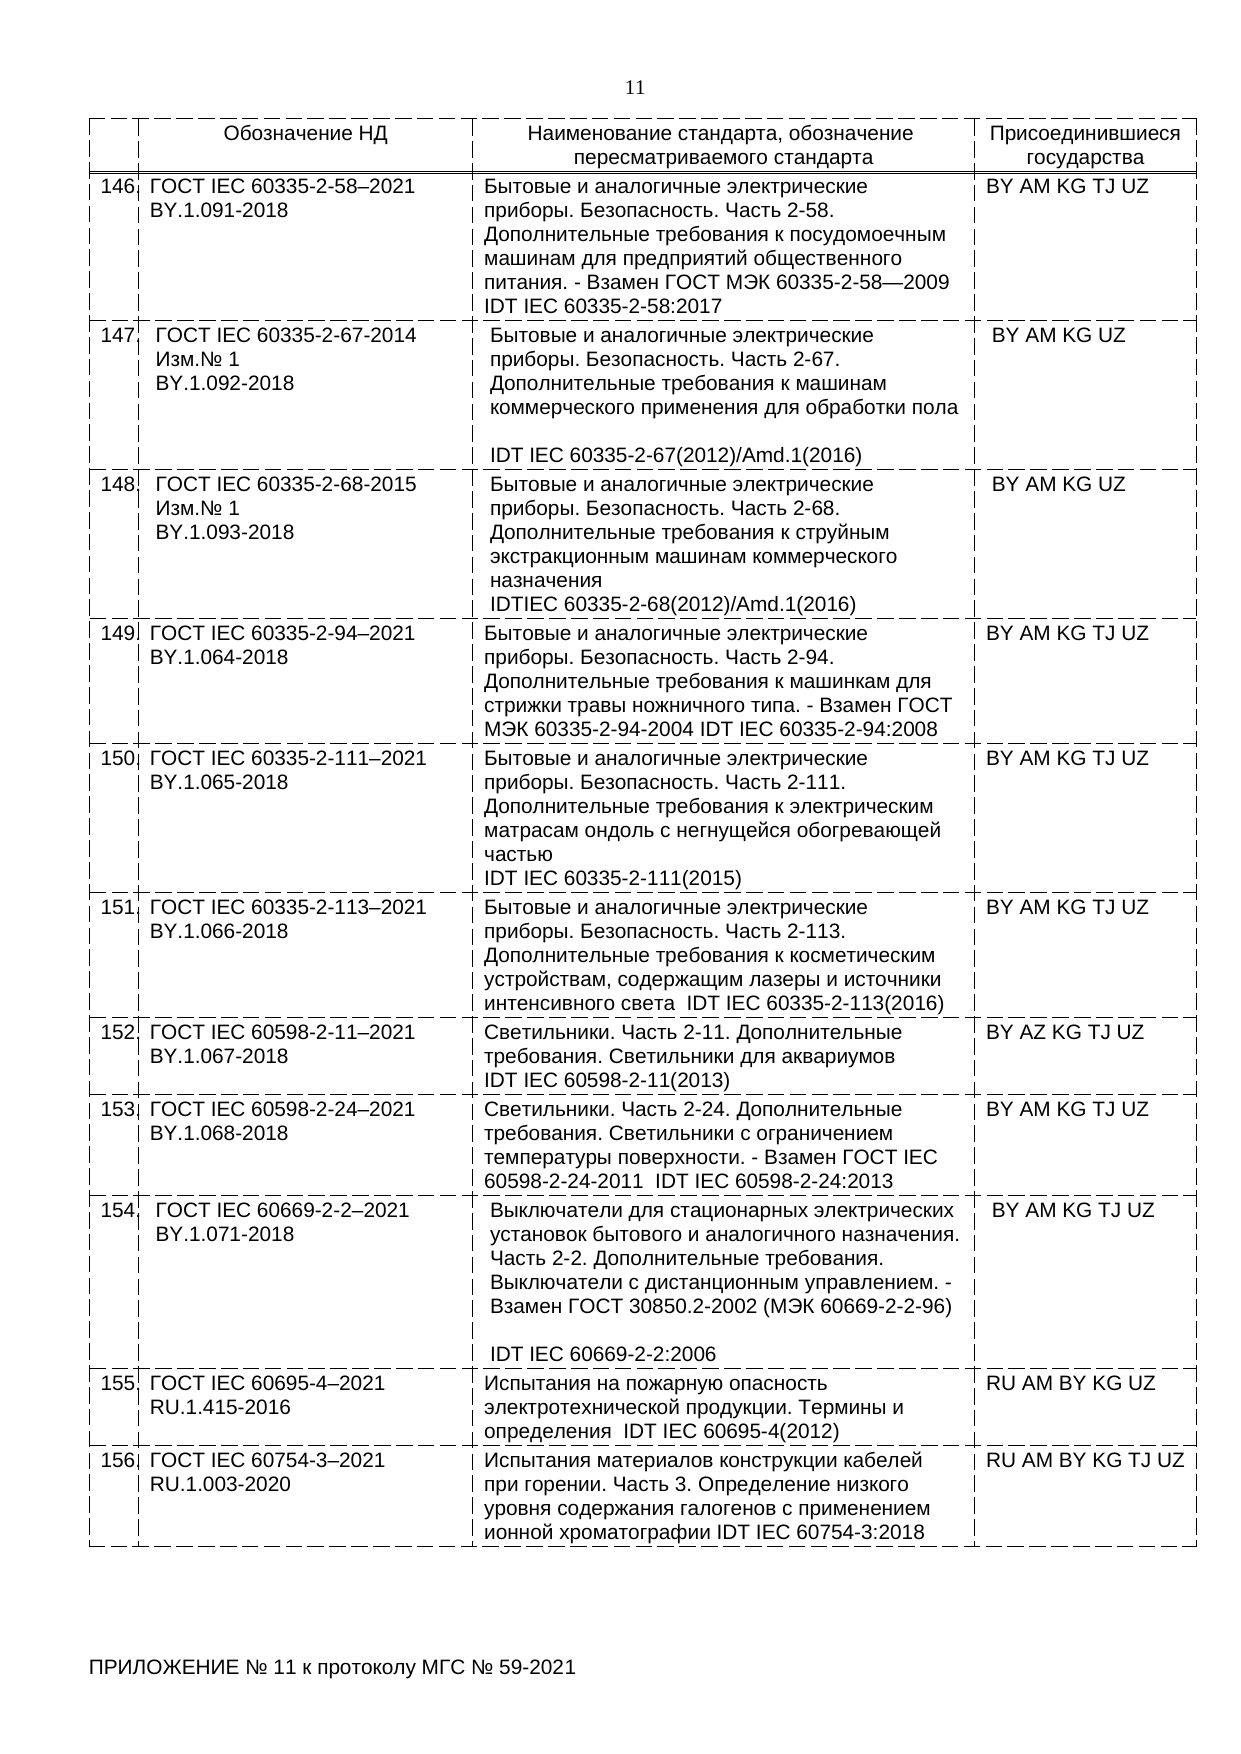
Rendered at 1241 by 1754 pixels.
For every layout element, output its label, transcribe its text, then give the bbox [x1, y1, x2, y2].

table_cell Бытовые и аналогичные электрические приборы. Безопасность. Часть 2-67. Дополнительные требования к машинам коммерческого применения для обработки пола IDT IEC 60335-2-67(2012)/Amd.1(2016) [473, 320, 974, 469]
table_header Обозначение НД [138, 118, 473, 171]
table_cell Бытовые и аналогичные электрические приборы. Безопасность. Часть 2-58. Дополнительные требования к посудомоечным машинам для предприятий общественного питания. - Взамен ГОСТ МЭК 60335-2-58—2009 IDT IEC 60335-2-58:2017 [473, 174, 974, 320]
table_cell BY AM KG TJ UZ [975, 1195, 1196, 1368]
table_cell [89, 1017, 138, 1094]
table_cell BY AM KG TJ UZ [975, 618, 1196, 743]
table_header [89, 118, 138, 171]
table_cell BY AM KG UZ [975, 320, 1196, 469]
table_cell [89, 618, 138, 743]
table_cell [89, 1094, 138, 1195]
table_header Наименование стандарта, обозначение пересматриваемого стандарта [473, 118, 974, 171]
table_cell [89, 1195, 138, 1368]
table_cell ГОСТ IEC 60335-2-94–2021 BY.1.064-2018 [138, 618, 473, 743]
table_cell ГОСТ IEC 60598-2-11–2021 BY.1.067-2018 [138, 1017, 473, 1094]
table_cell [89, 892, 138, 1017]
table_cell Бытовые и аналогичные электрические приборы. Безопасность. Часть 2-111. Дополнительные требования к электрическим матрасам ондоль с негнущейся обогревающей частью IDT IEC 60335-2-111(2015) [473, 743, 974, 892]
table_cell ГОСТ IEC 60695-4–2021 RU.1.415-2016 [138, 1368, 473, 1445]
table_cell RU AM BY KG TJ UZ [975, 1445, 1196, 1546]
table_cell BY AM KG TJ UZ [975, 892, 1196, 1017]
table_cell Светильники. Часть 2-11. Дополнительные требования. Светильники для аквариумов IDT IEC 60598-2-11(2013) [473, 1017, 974, 1094]
table_cell Бытовые и аналогичные электрические приборы. Безопасность. Часть 2-113. Дополнительные требования к косметическим устройствам, содержащим лазеры и источники интенсивного света IDT IEC 60335-2-113(2016) [473, 892, 974, 1017]
table_cell ГОСТ IEC 60335-2-67-2014 Изм.№ 1 BY.1.092-2018 [138, 320, 473, 469]
table_cell BY AM KG UZ [975, 469, 1196, 618]
table_cell [89, 1445, 138, 1546]
table_cell RU AM BY KG UZ [975, 1368, 1196, 1445]
table_cell ГОСТ IEC 60598-2-24–2021 BY.1.068-2018 [138, 1094, 473, 1195]
table_cell [89, 469, 138, 618]
table_cell ГОСТ IEC 60335-2-111–2021 BY.1.065-2018 [138, 743, 473, 892]
table_cell ГОСТ IEC 60754-3–2021 RU.1.003-2020 [138, 1445, 473, 1546]
table_cell ГОСТ IEC 60335-2-58–2021 BY.1.091-2018 [138, 174, 473, 320]
table_cell [89, 174, 138, 320]
table_cell Светильники. Часть 2-24. Дополнительные требования. Светильники с ограничением температуры поверхности. - Взамен ГОСТ IEC 60598-2-24-2011 IDT IEC 60598-2-24:2013 [473, 1094, 974, 1195]
table_cell [89, 320, 138, 469]
table_cell Бытовые и аналогичные электрические приборы. Безопасность. Часть 2-94. Дополнительные требования к машинкам для стрижки травы ножничного типа. - Взамен ГОСТ МЭК 60335-2-94-2004 IDT IEC 60335-2-94:2008 [473, 618, 974, 743]
table_cell Бытовые и аналогичные электрические приборы. Безопасность. Часть 2-68. Дополнительные требования к струйным экстракционным машинам коммерческого назначения IDTIEC 60335-2-68(2012)/Amd.1(2016) [473, 469, 974, 618]
table_cell ГОСТ IEC 60335-2-68-2015 Изм.№ 1 BY.1.093-2018 [138, 469, 473, 618]
table_cell BY AM KG TJ UZ [975, 743, 1196, 892]
table_cell Испытания на пожарную опасность электротехнической продукции. Термины и определения IDT IEC 60695-4(2012) [473, 1368, 974, 1445]
table_cell ГОСТ IEC 60335-2-113–2021 BY.1.066-2018 [138, 892, 473, 1017]
table_cell Испытания материалов конструкции кабелей при горении. Часть 3. Определение низкого уровня содержания галогенов с применением ионной хроматографии IDT IEC 60754-3:2018 [473, 1445, 974, 1546]
table_cell BY AM KG TJ UZ [975, 1094, 1196, 1195]
table_cell BY AM KG TJ UZ [975, 174, 1196, 320]
table_cell Выключатели для стационарных электрических установок бытового и аналогичного назначения. Часть 2-2. Дополнительные требования. Выключатели с дистанционным управлением. - Взамен ГОСТ 30850.2-2002 (МЭК 60669-2-2-96) IDT IEC 60669-2-2:2006 [473, 1195, 974, 1368]
table_cell [89, 1368, 138, 1445]
table_cell BY AZ KG TJ UZ [975, 1017, 1196, 1094]
table_header Присоединившиеся государства [975, 118, 1196, 171]
table_cell ГОСТ IEC 60669-2-2–2021 BY.1.071-2018 [138, 1195, 473, 1368]
table_cell [89, 743, 138, 892]
